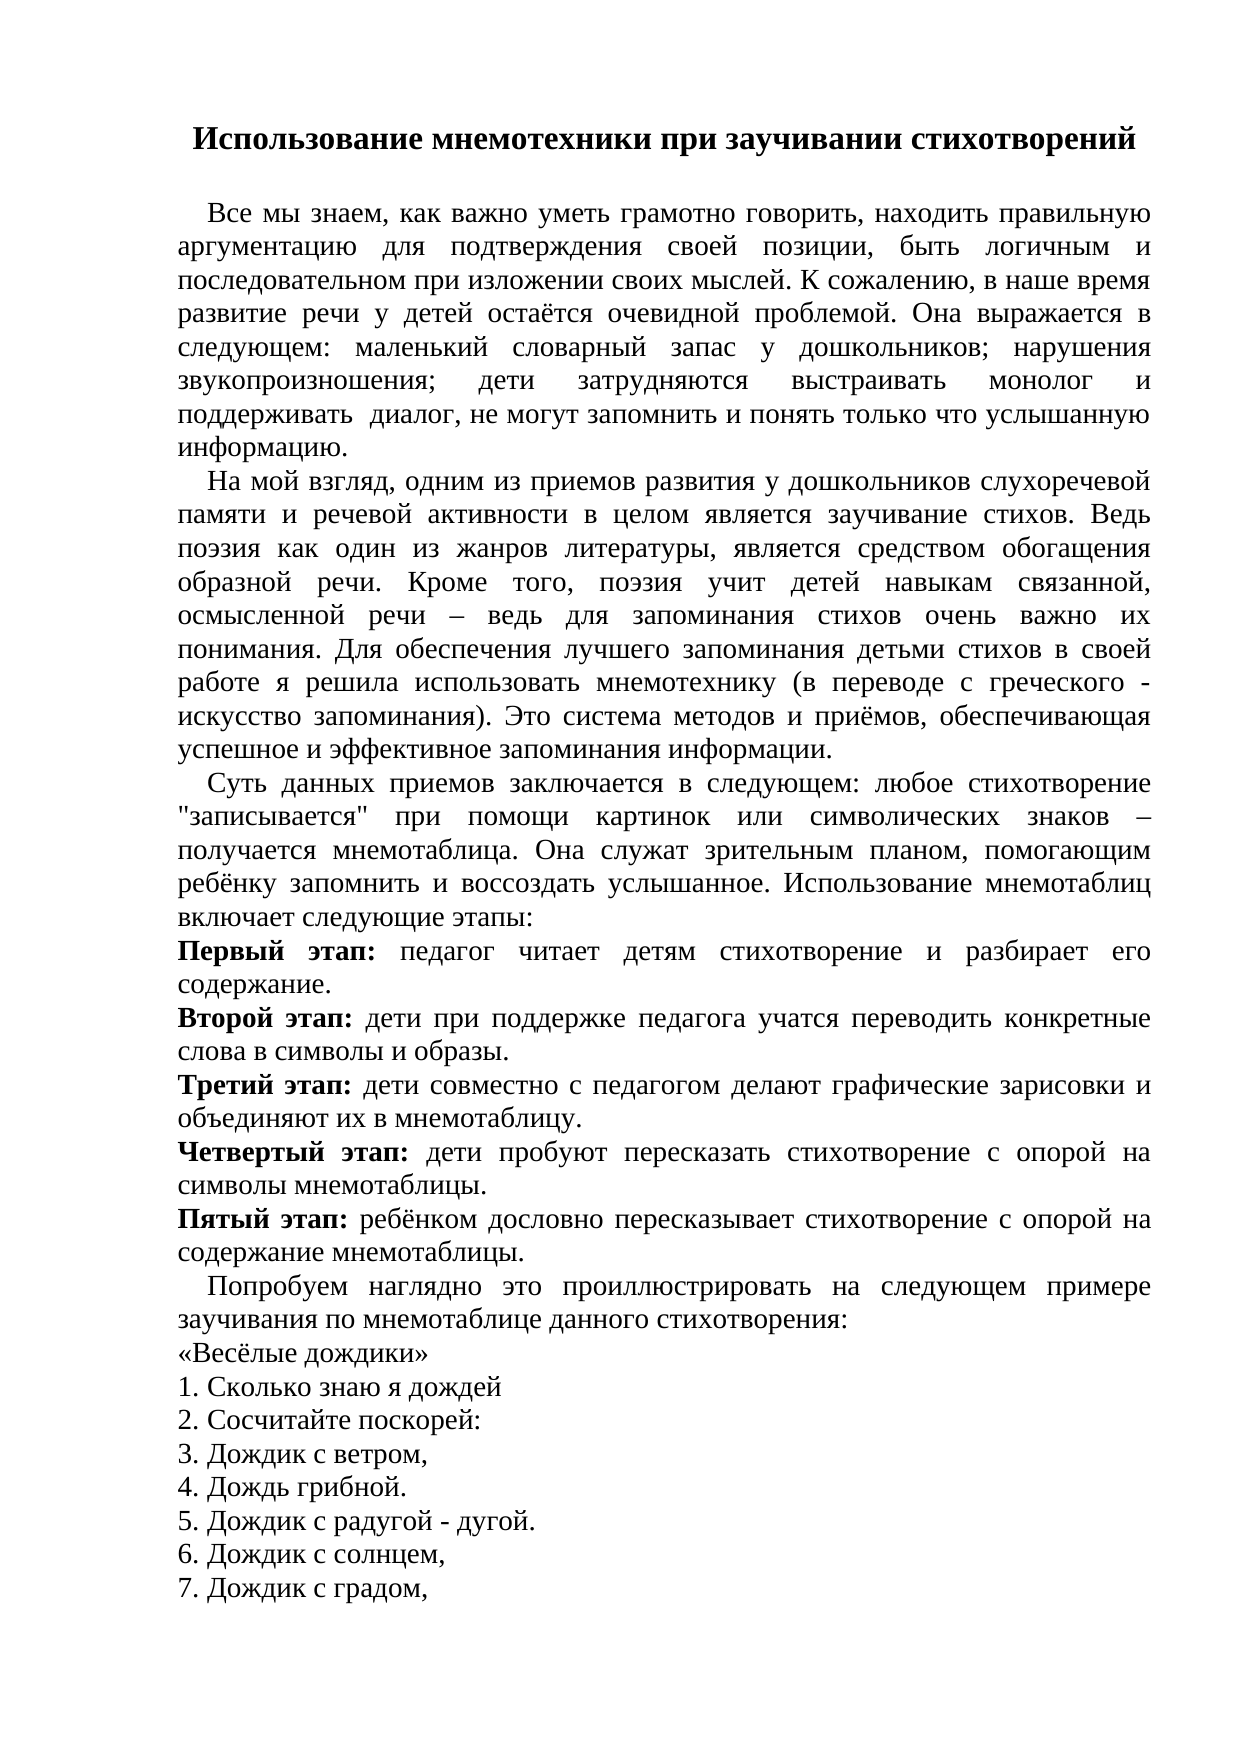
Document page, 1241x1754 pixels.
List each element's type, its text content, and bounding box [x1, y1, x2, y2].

list Дождик с ветром, [177, 1436, 1152, 1469]
list Сосчитайте поскорей: [177, 1402, 1152, 1436]
list Дождик с градом, [177, 1570, 1152, 1603]
list Дождь грибной. [177, 1469, 1152, 1503]
text Пятый этап: ребёнком дословно пересказывает стихотворение с опорой на содержание мнемотаблицы. [177, 1201, 1152, 1268]
text Попробуем наглядно это проиллюстрировать на следующем примере заучивания по мнемотаблице данного стихотворения: [177, 1268, 1152, 1335]
text Третий этап: дети совместно с педагогом делают графические зарисовки и объединяют их в мнемотаблицу. [177, 1067, 1152, 1134]
text Все мы знаем, как важно уметь грамотно говорить, находить правильную аргументацию для подтверждения своей позиции, быть логичным и последовательном при изложении своих мыслей. К сожалению, в наше время развитие речи у детей остаётся очевидной проблемой. Она выражается в следующем: маленький словарный запас у дошкольников; нарушения звукопроизношения; дети затрудняются выстраивать монолог и поддерживать диалог, не могут запомнить и понять только что услышанную информацию. [177, 195, 1152, 463]
list Дождик с радугой - дугой. [177, 1503, 1152, 1536]
list Сколько знаю я дождей [177, 1369, 1152, 1402]
text На мой взгляд, одним из приемов развития у дошкольников слухоречевой памяти и речевой активности в целом является заучивание стихов. Ведь поэзия как один из жанров литературы, является средством обогащения образной речи. Кроме того, поэзия учит детей навыкам связанной, осмысленной речи – ведь для запоминания стихов очень важно их понимания. Для обеспечения лучшего запоминания детьми стихов в своей работе я решила использовать мнемотехнику (в переводе с греческого - искусство запоминания). Это система методов и приёмов, обеспечивающая успешное и эффективное запоминания информации. [177, 463, 1152, 765]
text Суть данных приемов заключается в следующем: любое стихотворение "записывается" при помощи картинок или символических знаков – получается мнемотаблица. Она служат зрительным планом, помогающим ребёнку запомнить и воссоздать услышанное. Использование мнемотаблиц включает следующие этапы: [177, 765, 1152, 933]
text Использование мнемотехники при заучивании стихотворений [177, 118, 1152, 156]
text «Весёлые дождики» [177, 1335, 1152, 1369]
list Дождик с солнцем, [177, 1536, 1152, 1570]
text Четвертый этап: дети пробуют пересказать стихотворение с опорой на символы мнемотаблицы. [177, 1134, 1152, 1201]
text Первый этап: педагог читает детям стихотворение и разбирает его содержание. [177, 933, 1152, 1000]
text Второй этап: дети при поддержке педагога учатся переводить конкретные слова в символы и образы. [177, 1000, 1152, 1067]
